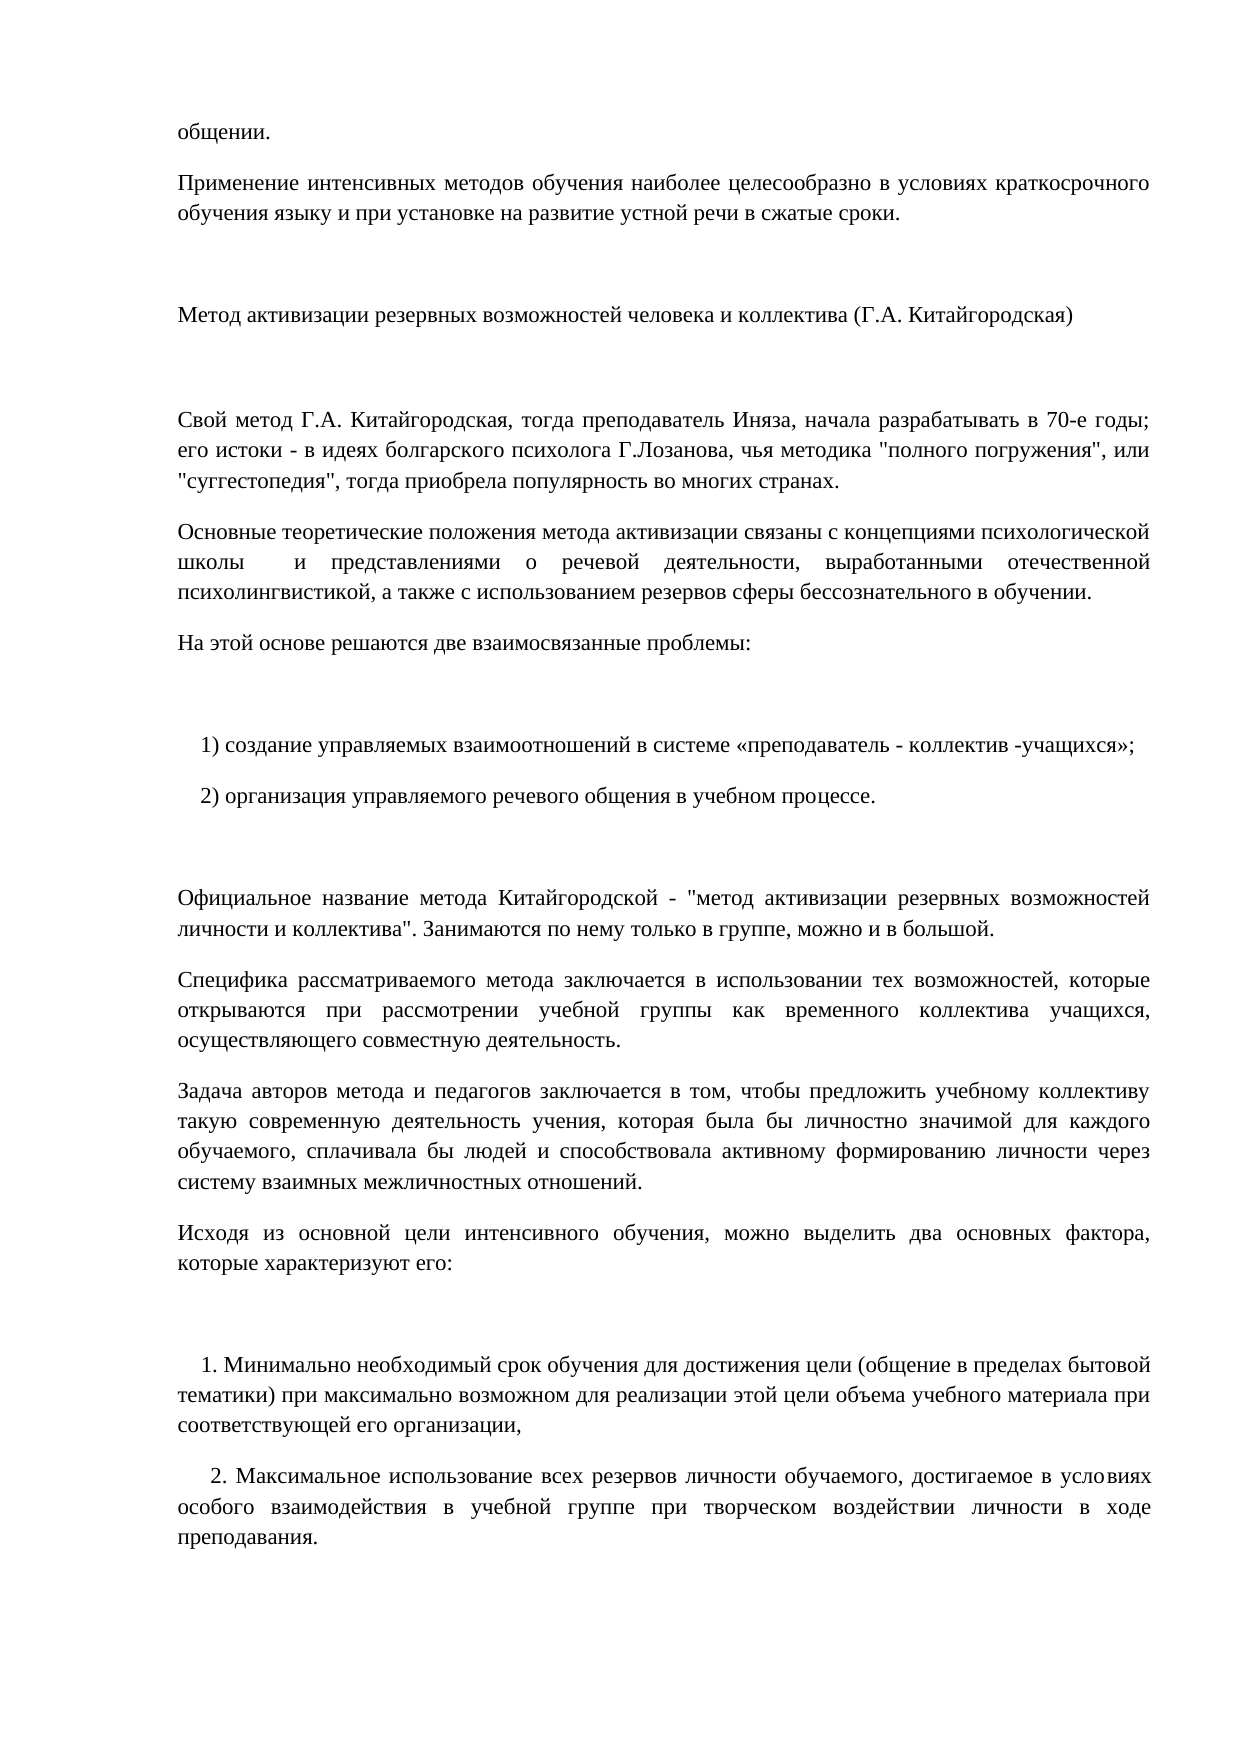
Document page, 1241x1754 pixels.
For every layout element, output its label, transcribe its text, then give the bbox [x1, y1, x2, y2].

text Основные теоретические положения метода активизации связаны с концепциями психологической школы и представлениями о речевой деятельности, выработанными отечественной психолингвистикой, а также с использованием резервов сферы бессознательного в обучении. [177, 518, 1152, 604]
text 1. Минимально необходимый срок обучения для достижения цели (общение в пределах бытовой тематики) при максимально возможном для реализации этой цели объема учебного материала при соответствующей его организации, [177, 1351, 1152, 1438]
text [177, 118, 1152, 144]
text Применение интенсивных методов обучения наиболее целесообразно в условиях краткосрочного обучения языку и при установке на развитие устной речи в сжатые сроки. [177, 169, 1152, 226]
text 2. Максимальное использование всех резервов личности обучаемого, достигаемое в условиях особого взаимодействия в учебной группе при творческом воздействии личности в ходе преподавания. [177, 1463, 1152, 1549]
text Специфика рассматриваемого метода заключается в использовании тех возможностей, которые открываются при рассмотрении учебной группы как временного коллектива учащихся, осуществляющего совместную деятельность. [177, 966, 1152, 1052]
text Задача авторов метода и педагогов заключается в том, чтобы предложить учебному коллективу такую современную деятельность учения, которая была бы личностно значимой для каждого обучаемого, сплачивала бы людей и способствовала активному формированию личности через систему взаимных межличностных отношений. [177, 1077, 1152, 1194]
text Свой метод Г.А. Китайгородская, тогда преподаватель Иняза, начала разрабатывать в 70-е годы; его истоки - в идеях болгарского психолога Г.Лозанова, чья методика "полного погружения", или "суггестопедия", тогда приобрела популярность во многих странах. [177, 406, 1152, 493]
text 1) создание управляемых взаимоотношений в системе «преподаватель - коллектив -учащихся»; [177, 731, 1152, 758]
text На этой основе решаются две взаимосвязанные проблемы: [177, 629, 1152, 656]
text Официальное название метода Китайгородской - "метод активизации резервных возможностей личности и коллектива". Занимаются по нему только в группе, можно и в большой. [177, 884, 1152, 941]
text Исходя из основной цели интенсивного обучения, можно выделить два основных фактора, которые характеризуют его: [177, 1219, 1152, 1275]
text Метод активизации резервных возможностей человека и коллектива (Г.А. Китайгородская) [177, 301, 1152, 328]
text 2) организация управляемого речевого общения в учебном процессе. [177, 782, 1152, 809]
